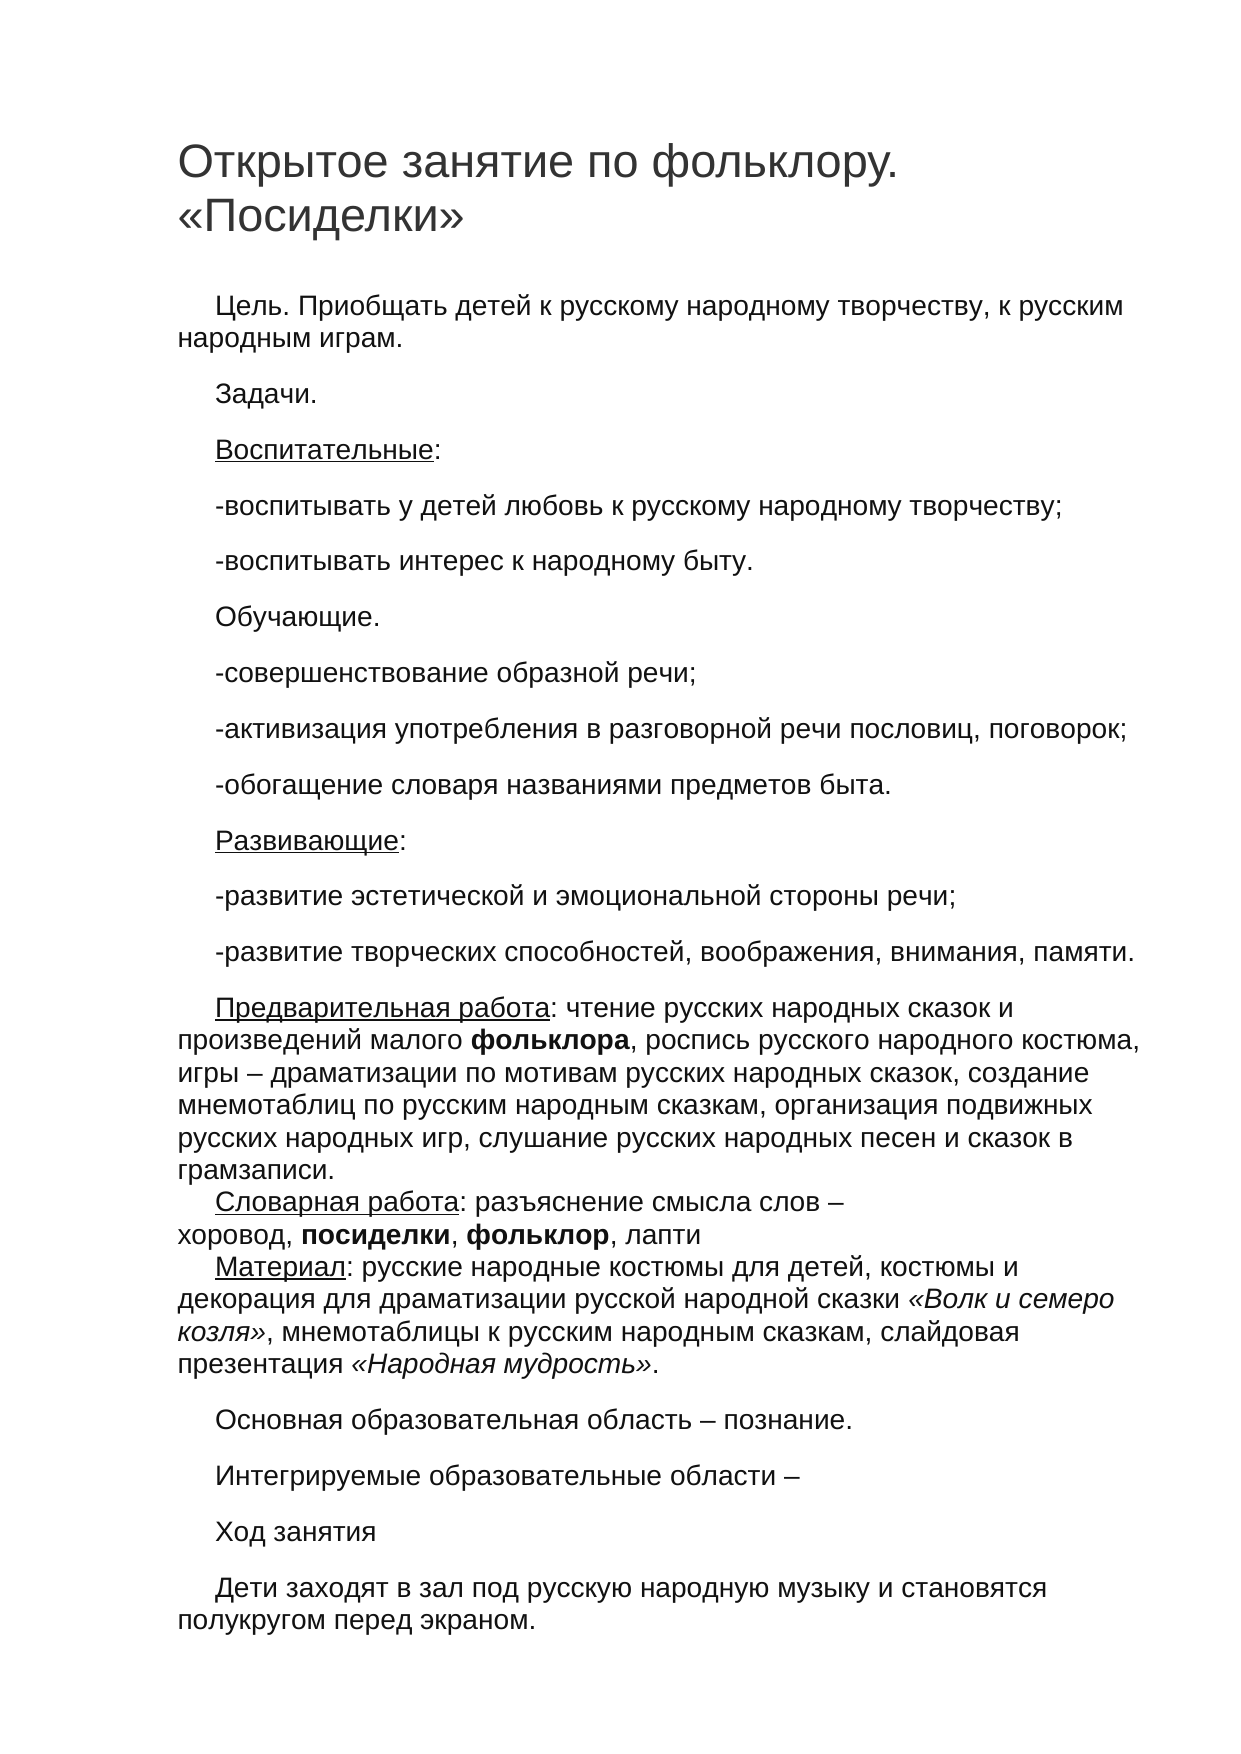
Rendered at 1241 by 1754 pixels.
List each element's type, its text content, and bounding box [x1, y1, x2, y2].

text -обогащение словаря названиями предметов быта. [177, 768, 1152, 800]
text -совершенствование образной речи; [177, 656, 1152, 688]
text Ход занятия [177, 1515, 1152, 1547]
text Цель. Приобщать детей к русскому народному творчеству, к русским народным играм. [177, 288, 1152, 353]
text -развитие творческих способностей, воображения, внимания, памяти. [177, 935, 1152, 967]
text Предварительная работа: чтение русских народных сказок и произведений малого фольклора, роспись русского народного костюма, игры – драматизации по мотивам русских народных сказок, создание мнемотаблиц по русским народным сказкам, организация подвижных русских народных игр, слушание русских народных песен и сказок в грамзаписи. [177, 991, 1152, 1185]
text -развитие эстетической и эмоциональной стороны речи; [177, 879, 1152, 912]
text -активизация употребления в разговорной речи пословиц, поговорок; [177, 712, 1152, 744]
text Воспитательные: [177, 433, 1152, 465]
text Развивающие: [177, 823, 1152, 856]
text Открытое занятие по фольклору. «Посиделки» [177, 134, 1152, 242]
text Материал: русские народные костюмы для детей, костюмы и декорация для драматизации русской народной сказки «Волк и семеро козля», мнемотаблицы к русским народным сказкам, слайдовая презентация «Народная мудрость». [177, 1250, 1152, 1380]
text Основная образовательная область – познание. [177, 1403, 1152, 1436]
text Задачи. [177, 377, 1152, 409]
text -воспитывать интерес к народному быту. [177, 544, 1152, 577]
text Интегрируемые образовательные области – [177, 1459, 1152, 1491]
text Словарная работа: разъяснение смысла слов – хоровод, посиделки, фольклор, лапти [177, 1185, 1152, 1250]
text Дети заходят в зал под русскую народную музыку и становятся полукругом перед экраном. [177, 1571, 1152, 1635]
text -воспитывать у детей любовь к русскому народному творчеству; [177, 488, 1152, 521]
text Обучающие. [177, 600, 1152, 632]
